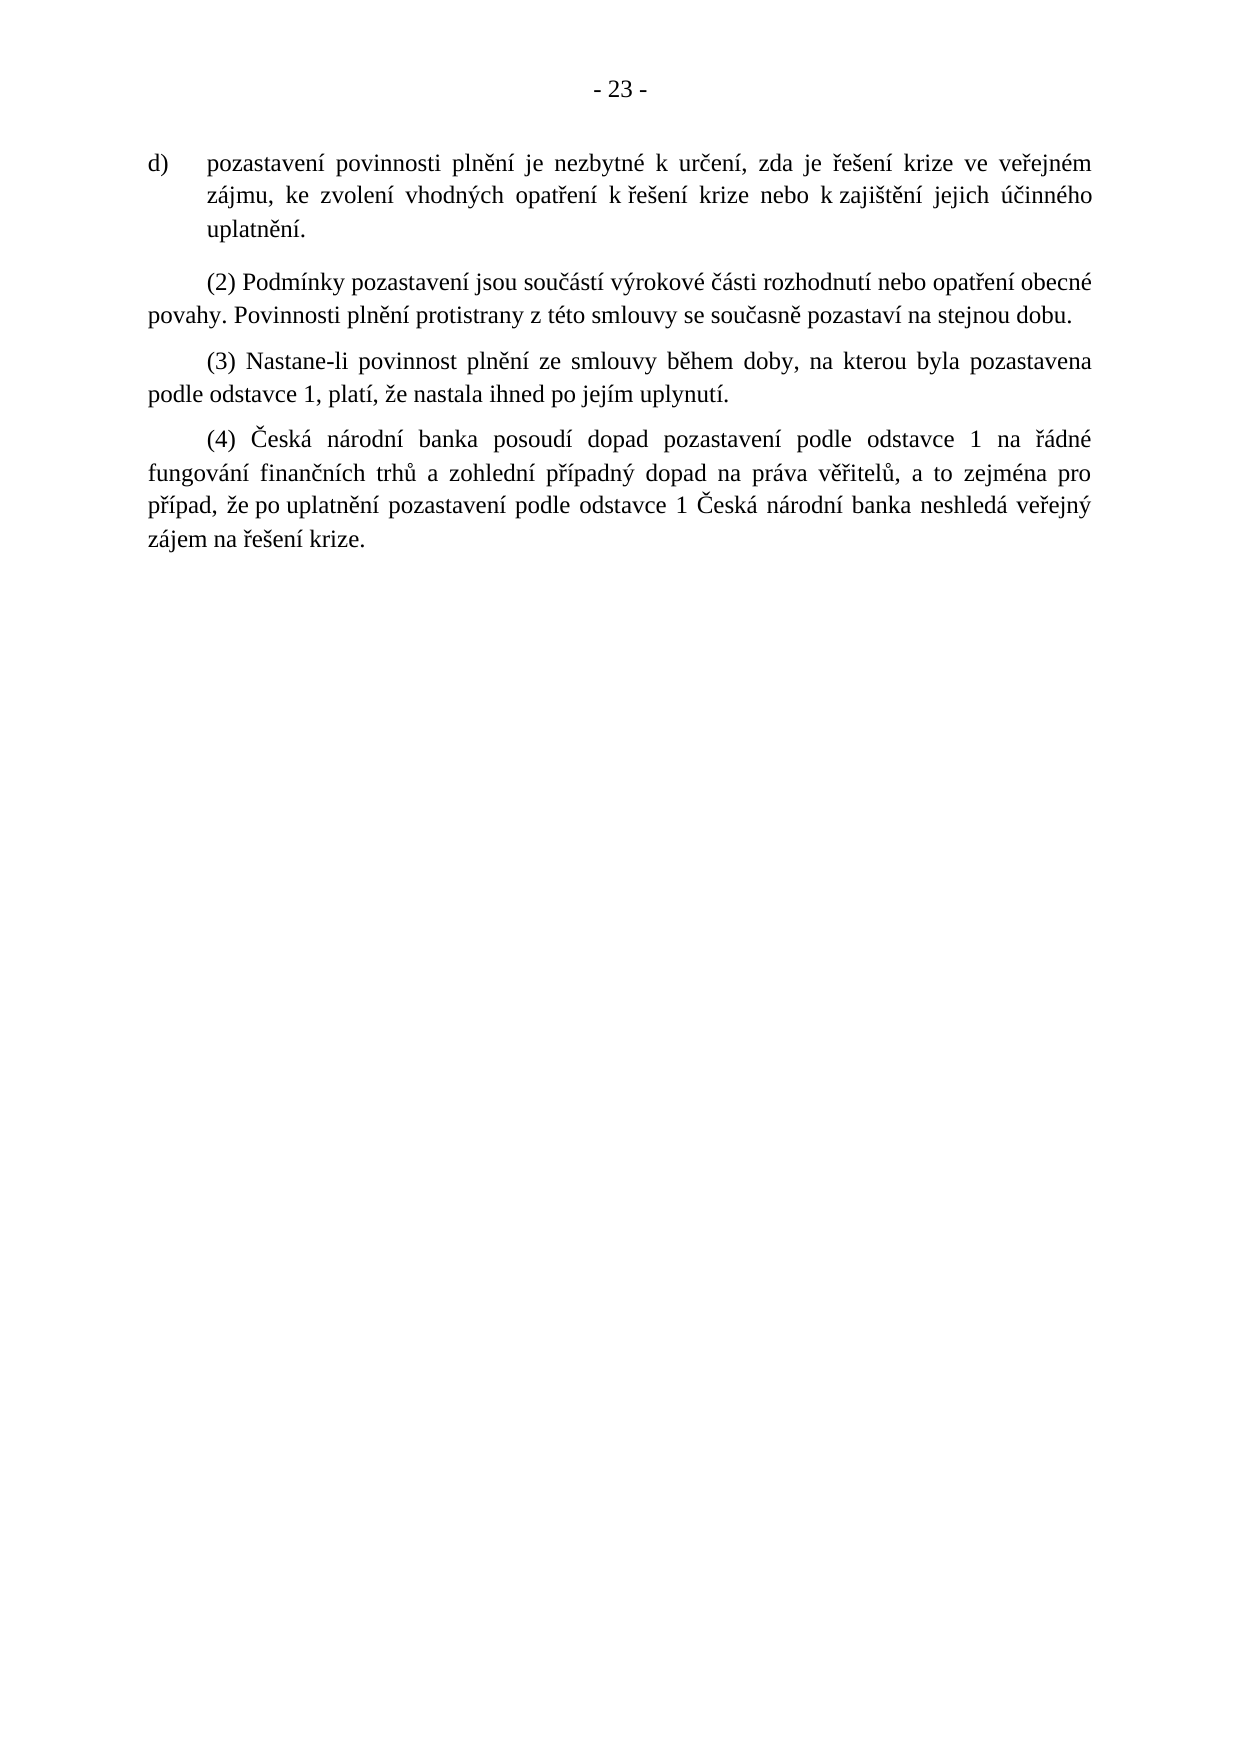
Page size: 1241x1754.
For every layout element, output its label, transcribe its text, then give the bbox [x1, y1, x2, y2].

list (3) Nastane-li povinnost plnění ze smlouvy během doby, na kterou byla pozastavena podle odstavce 1, platí, že nastala ihned po jejím uplynutí. [148, 346, 1093, 408]
list (2) Podmínky pozastavení jsou součástí výrokové části rozhodnutí nebo opatření obecné povahy. Povinnosti plnění protistrany z této smlouvy se současně pozastaví na stejnou dobu. [148, 267, 1093, 329]
list d) pozastavení povinnosti plnění je nezbytné k určení, zda je řešení krize ve veřejném zájmu, ke zvolení vhodných opatření k řešení krize nebo k zajištění jejich účinného uplatnění. [148, 148, 1093, 242]
list (4) Česká národní banka posoudí dopad pozastavení podle odstavce 1 na řádné fungování finančních trhů a zohlední případný dopad na práva věřitelů, a to zejména pro případ, že po uplatnění pozastavení podle odstavce 1 Česká národní banka neshledá veřejný zájem na řešení krize. [148, 424, 1093, 552]
